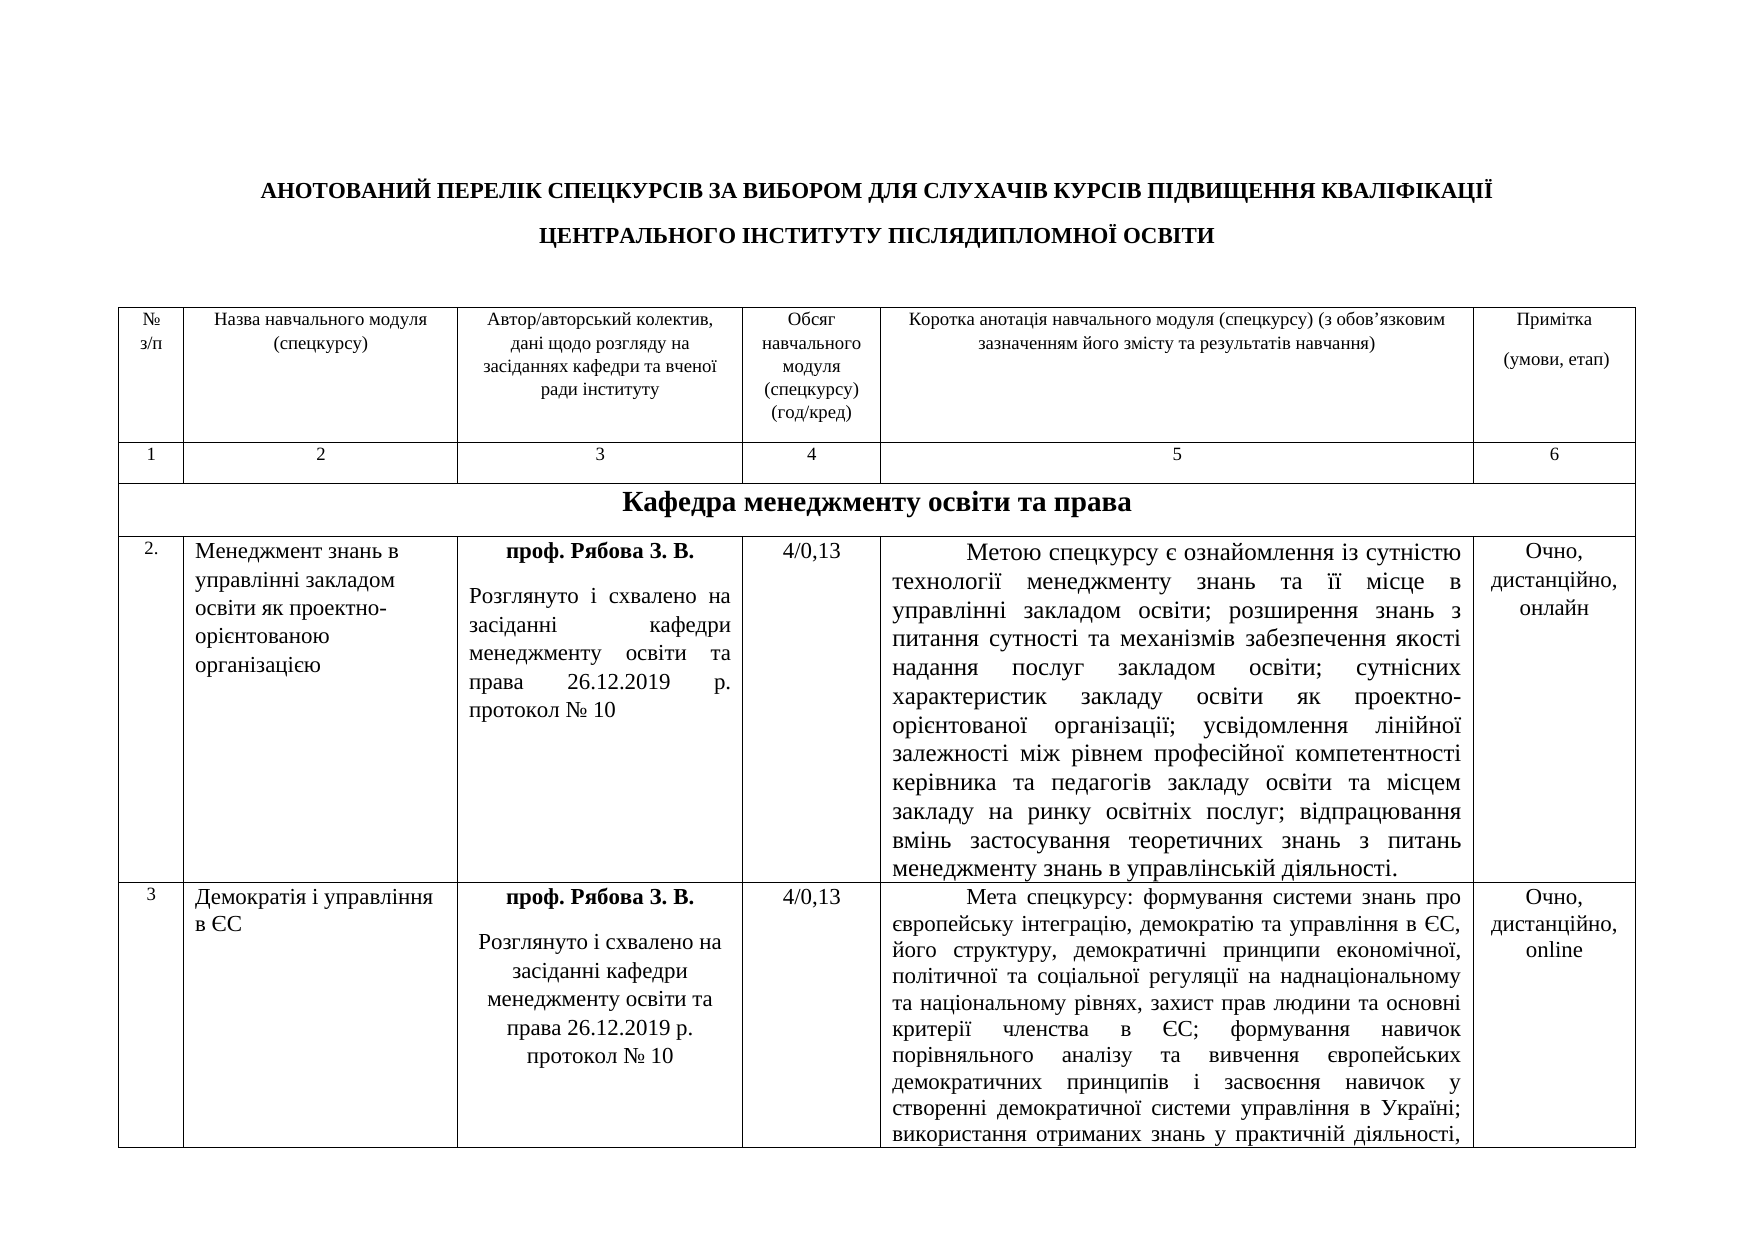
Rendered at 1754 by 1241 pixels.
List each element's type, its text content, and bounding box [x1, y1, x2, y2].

table_cell 4/0,13 [743, 537, 880, 882]
table_header Назва навчального модуля (спецкурсу) [184, 308, 457, 442]
table_cell 2. [119, 537, 183, 882]
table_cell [458, 883, 742, 1147]
table_cell проф. Рябова З. В. Розглянуто і схвалено на засіданні кафедри менеджменту освіти та права 26.12.2019 р. протокол № 10 [458, 537, 742, 882]
table_cell 3 [458, 443, 742, 483]
table_cell Менеджмент знань в управлінні закладом освіти як проектно-орієнтованою організацією [184, 537, 457, 882]
table_cell Кафедра менеджменту освіти та права [119, 484, 1635, 536]
table_cell 3 [119, 883, 183, 1147]
table_cell 1 [119, 443, 183, 483]
text ЦЕНТРАЛЬНОГО ІНСТИТУТУ ПІСЛЯДИПЛОМНОЇ ОСВІТИ [118, 222, 1636, 249]
table_cell 2 [184, 443, 457, 483]
table_header Автор/авторський колектив, дані щодо розгляду на засіданнях кафедри та вченої ради інституту [458, 308, 742, 442]
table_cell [881, 883, 1473, 1147]
table_cell 6 [1474, 443, 1635, 483]
table_cell Метою спецкурсу є ознайомлення із сутністю технології менеджменту знань та її місце в управлінні закладом освіти; розширення знань з питання сутності та механізмів забезпечення якості надання послуг закладом освіти; сутнісних характеристик закладу освіти як проектно-орієнтованої організації; усвідомлення лінійної залежності між рівнем професійної компетентності керівника та педагогів закладу освіти та місцем закладу на ринку освітніх послуг; відпрацювання вмінь застосування теоретичних знань з питань менеджменту знань в управлінській діяльності. [881, 537, 1473, 882]
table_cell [1474, 883, 1635, 1147]
text АНОТОВАНИЙ ПЕРЕЛІК СПЕЦКУРСІВ ЗА ВИБОРОМ ДЛЯ СЛУХАЧІВ КУРСІВ ПІДВИЩЕННЯ КВАЛІФІКАЦІЇ [118, 177, 1636, 203]
table_header Коротка анотація навчального модуля (спецкурсу) (з обов’язковим зазначенням його змісту та результатів навчання) [881, 308, 1473, 442]
table_header Обсяг навчального модуля (спецкурсу) (год/кред) [743, 308, 880, 442]
table_cell Очно, дистанційно, онлайн [1474, 537, 1635, 882]
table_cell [184, 883, 457, 1147]
table_cell 4 [743, 443, 880, 483]
table_header Примітка (умови, етап) [1474, 308, 1635, 442]
table_cell 4/0,13 [743, 883, 880, 1147]
table_header № з/п [119, 308, 183, 442]
table_cell 5 [881, 443, 1473, 483]
